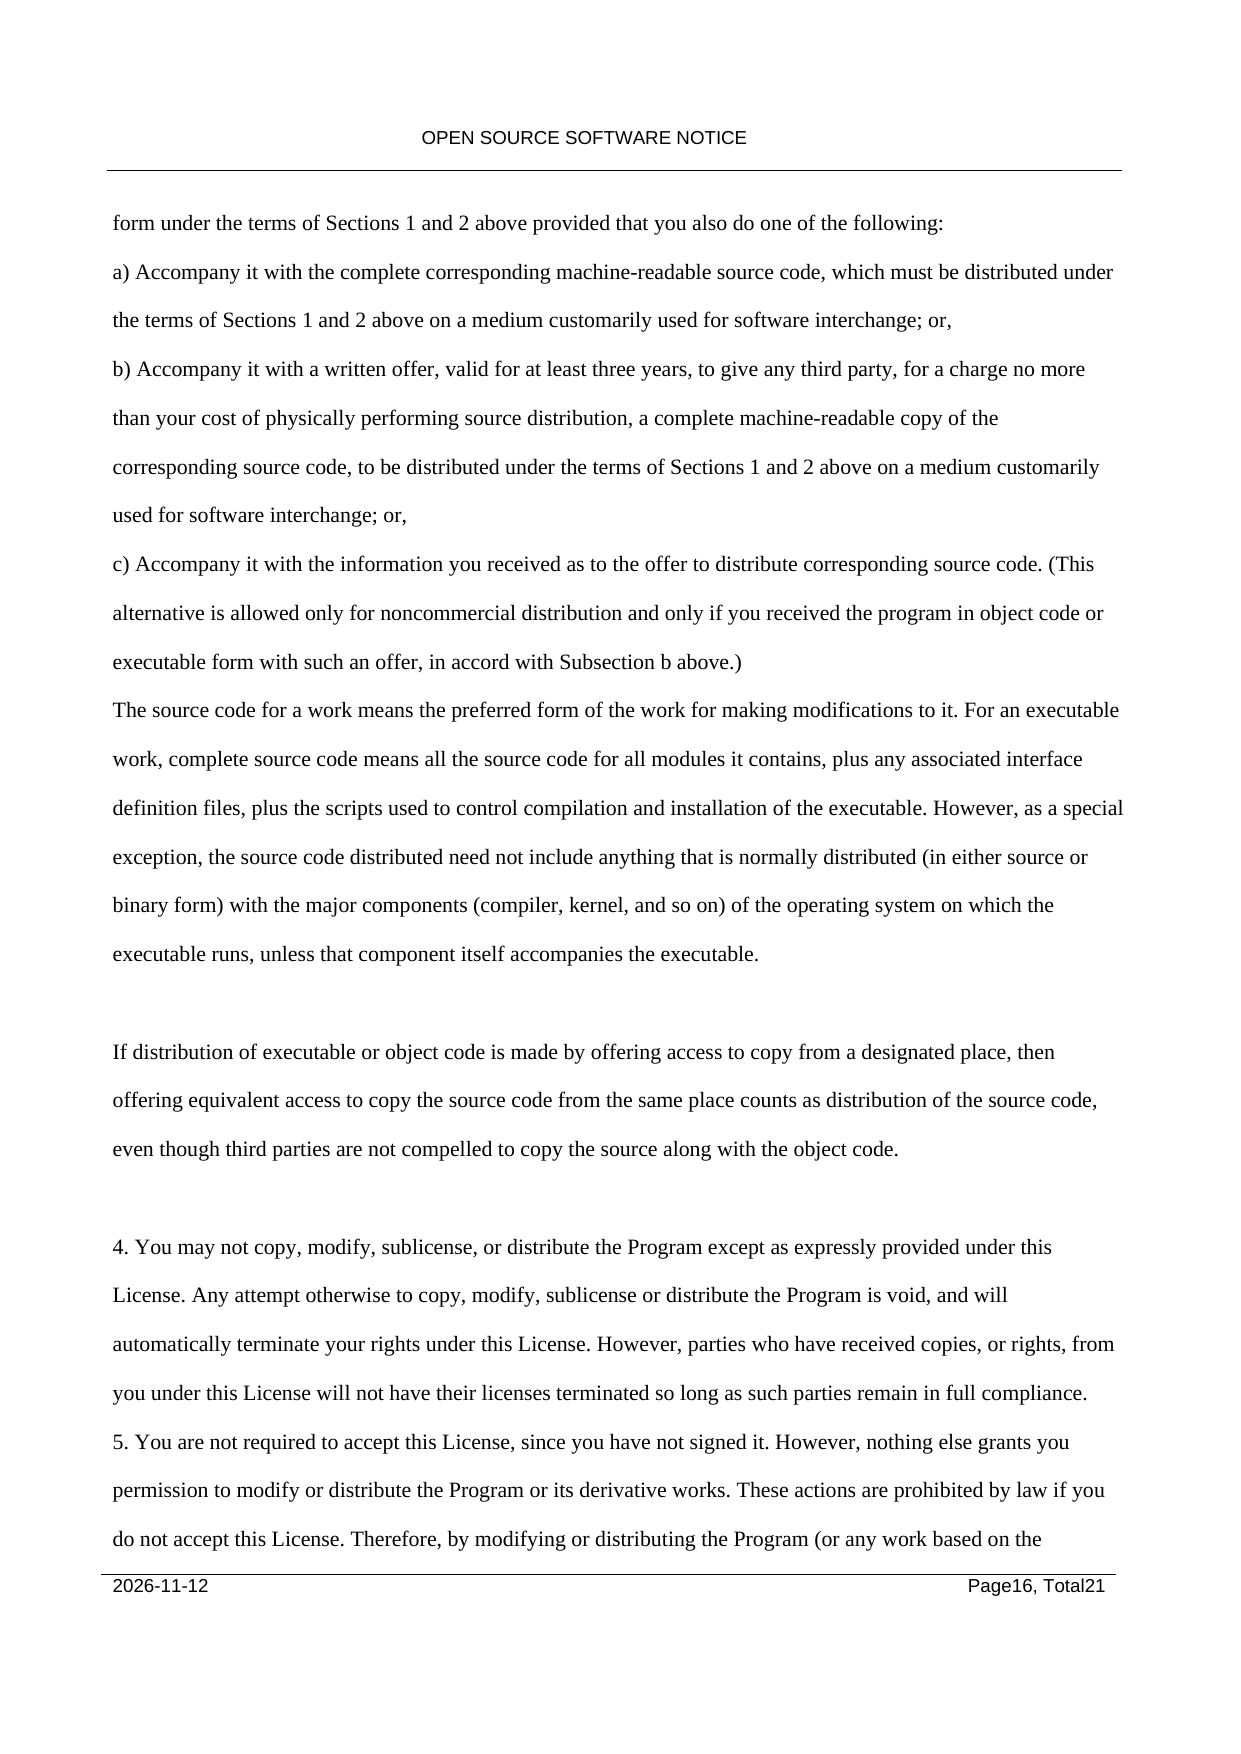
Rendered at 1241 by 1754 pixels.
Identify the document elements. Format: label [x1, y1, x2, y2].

text [112, 206, 1128, 1555]
